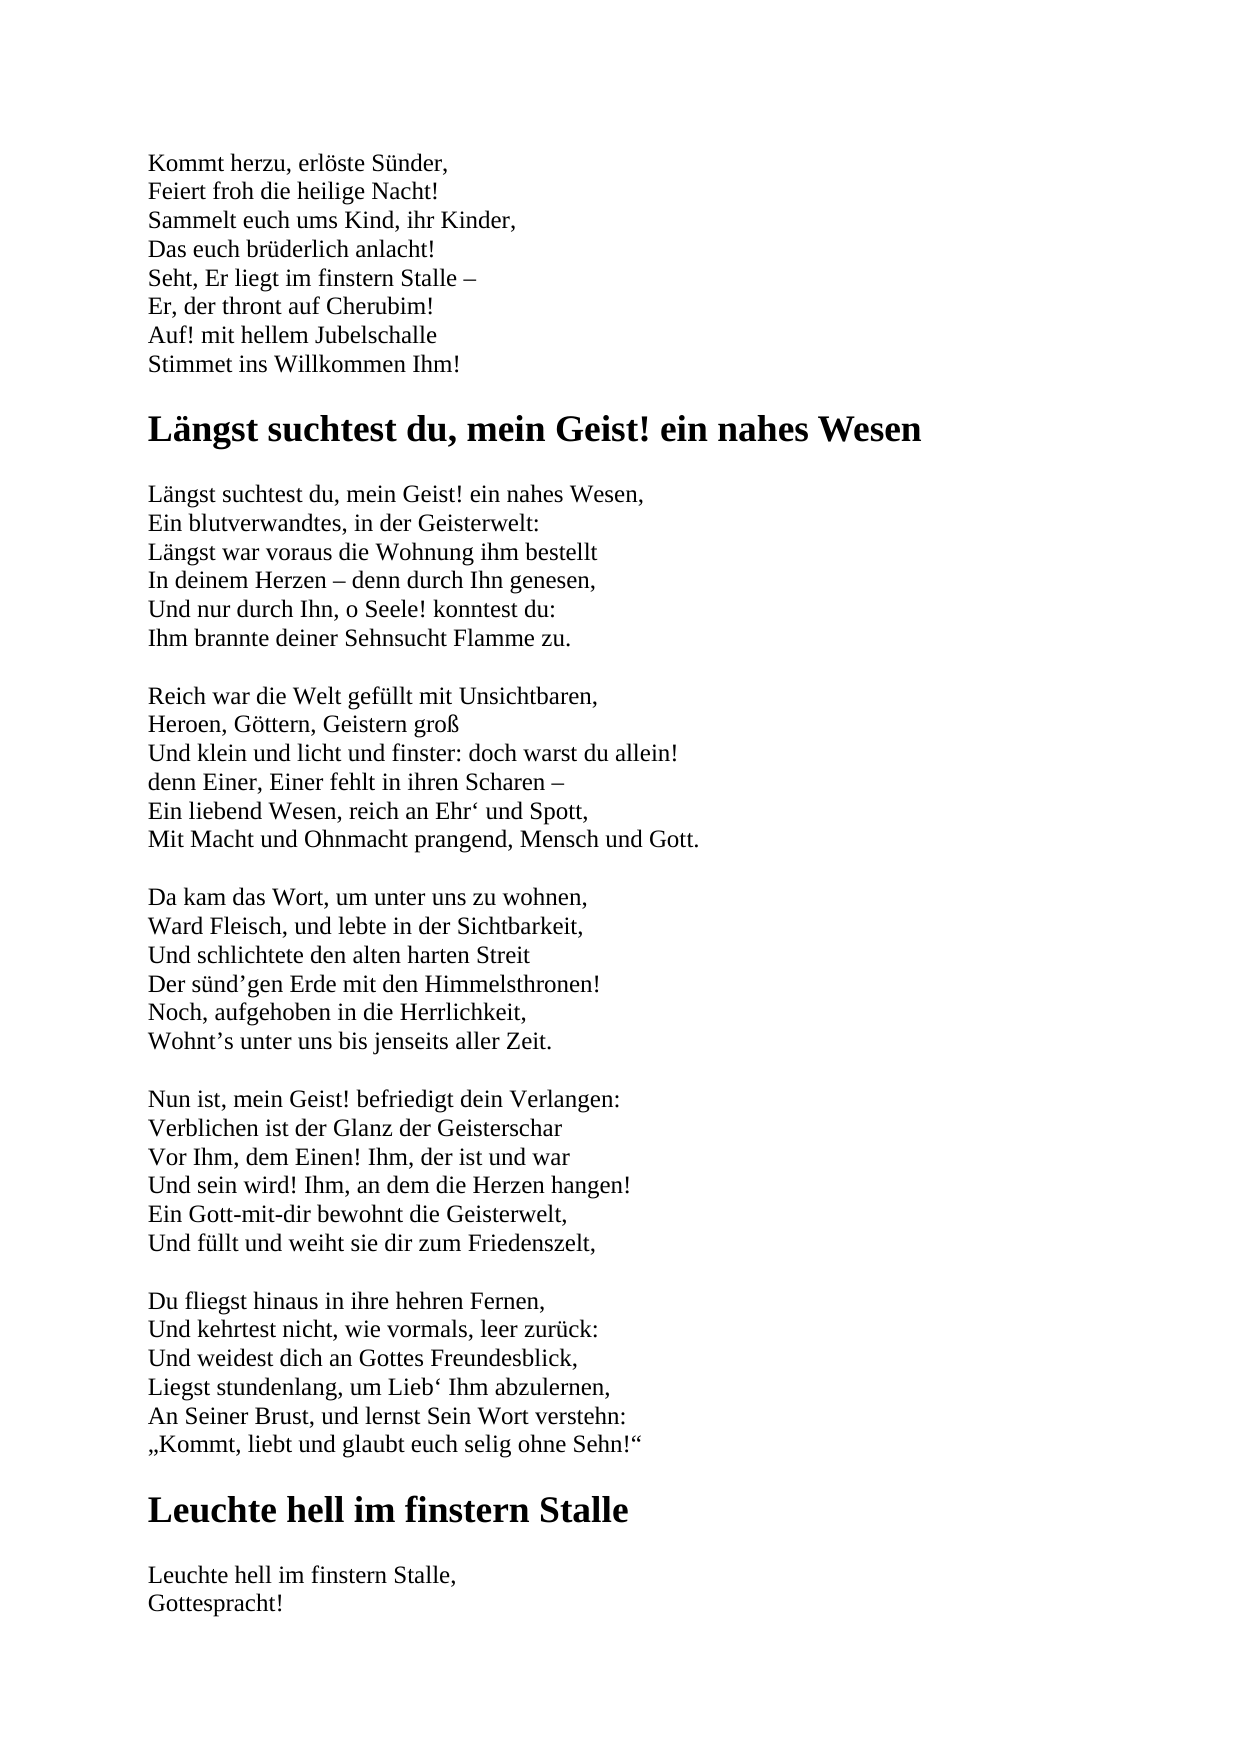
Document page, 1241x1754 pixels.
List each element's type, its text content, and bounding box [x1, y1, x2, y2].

text Längst suchtest du, mein Geist! ein nahes Wesen, Ein blutverwandtes, in der Geisterwelt: Längst war voraus die Wohnung ihm bestellt In deinem Herzen – denn durch Ihn genesen, Und nur durch Ihn, o Seele! konntest du: Ihm brannte deiner Sehnsucht Flamme zu. [148, 479, 1093, 652]
text Reich war die Welt gefüllt mit Unsichtbaren, Heroen, Göttern, Geistern groß Und klein und licht und finster: doch warst du allein! denn Einer, Einer fehlt in ihren Scharen – Ein liebend Wesen, reich an Ehr‘ und Spott, Mit Macht und Ohnmacht prangend, Mensch und Gott. [148, 681, 1093, 853]
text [148, 1560, 1093, 1617]
subtitle Leuchte hell im finstern Stalle [148, 1487, 1093, 1531]
subtitle Längst suchtest du, mein Geist! ein nahes Wesen [148, 407, 1093, 450]
text Nun ist, mein Geist! befriedigt dein Verlangen: Verblichen ist der Glanz der Geisterschar Vor Ihm, dem Einen! Ihm, der ist und war Und sein wird! Ihm, an dem die Herzen hangen! Ein Gott-mit-dir bewohnt die Geisterwelt, Und füllt und weiht sie dir zum Friedenszelt, [148, 1084, 1093, 1257]
text Du fliegst hinaus in ihre hehren Fernen, Und kehrtest nicht, wie vormals, leer zurück: Und weidest dich an Gottes Freundesblick, Liegst stundenlang, um Lieb‘ Ihm abzulernen, An Seiner Brust, und lernst Sein Wort verstehn: „Kommt, liebt und glaubt euch selig ohne Sehn!“ [148, 1286, 1093, 1458]
text Kommt herzu, erlöste Sünder, Feiert froh die heilige Nacht! Sammelt euch ums Kind, ihr Kinder, Das euch brüderlich anlacht! Seht, Er liegt im finstern Stalle – Er, der thront auf Cherubim! Auf! mit hellem Jubelschalle Stimmet ins Willkommen Ihm! [148, 148, 1093, 378]
text Da kam das Wort, um unter uns zu wohnen, Ward Fleisch, und lebte in der Sichtbarkeit, Und schlichtete den alten harten Streit Der sünd’gen Erde mit den Himmelsthronen! Noch, aufgehoben in die Herrlichkeit, Wohnt’s unter uns bis jenseits aller Zeit. [148, 882, 1093, 1055]
